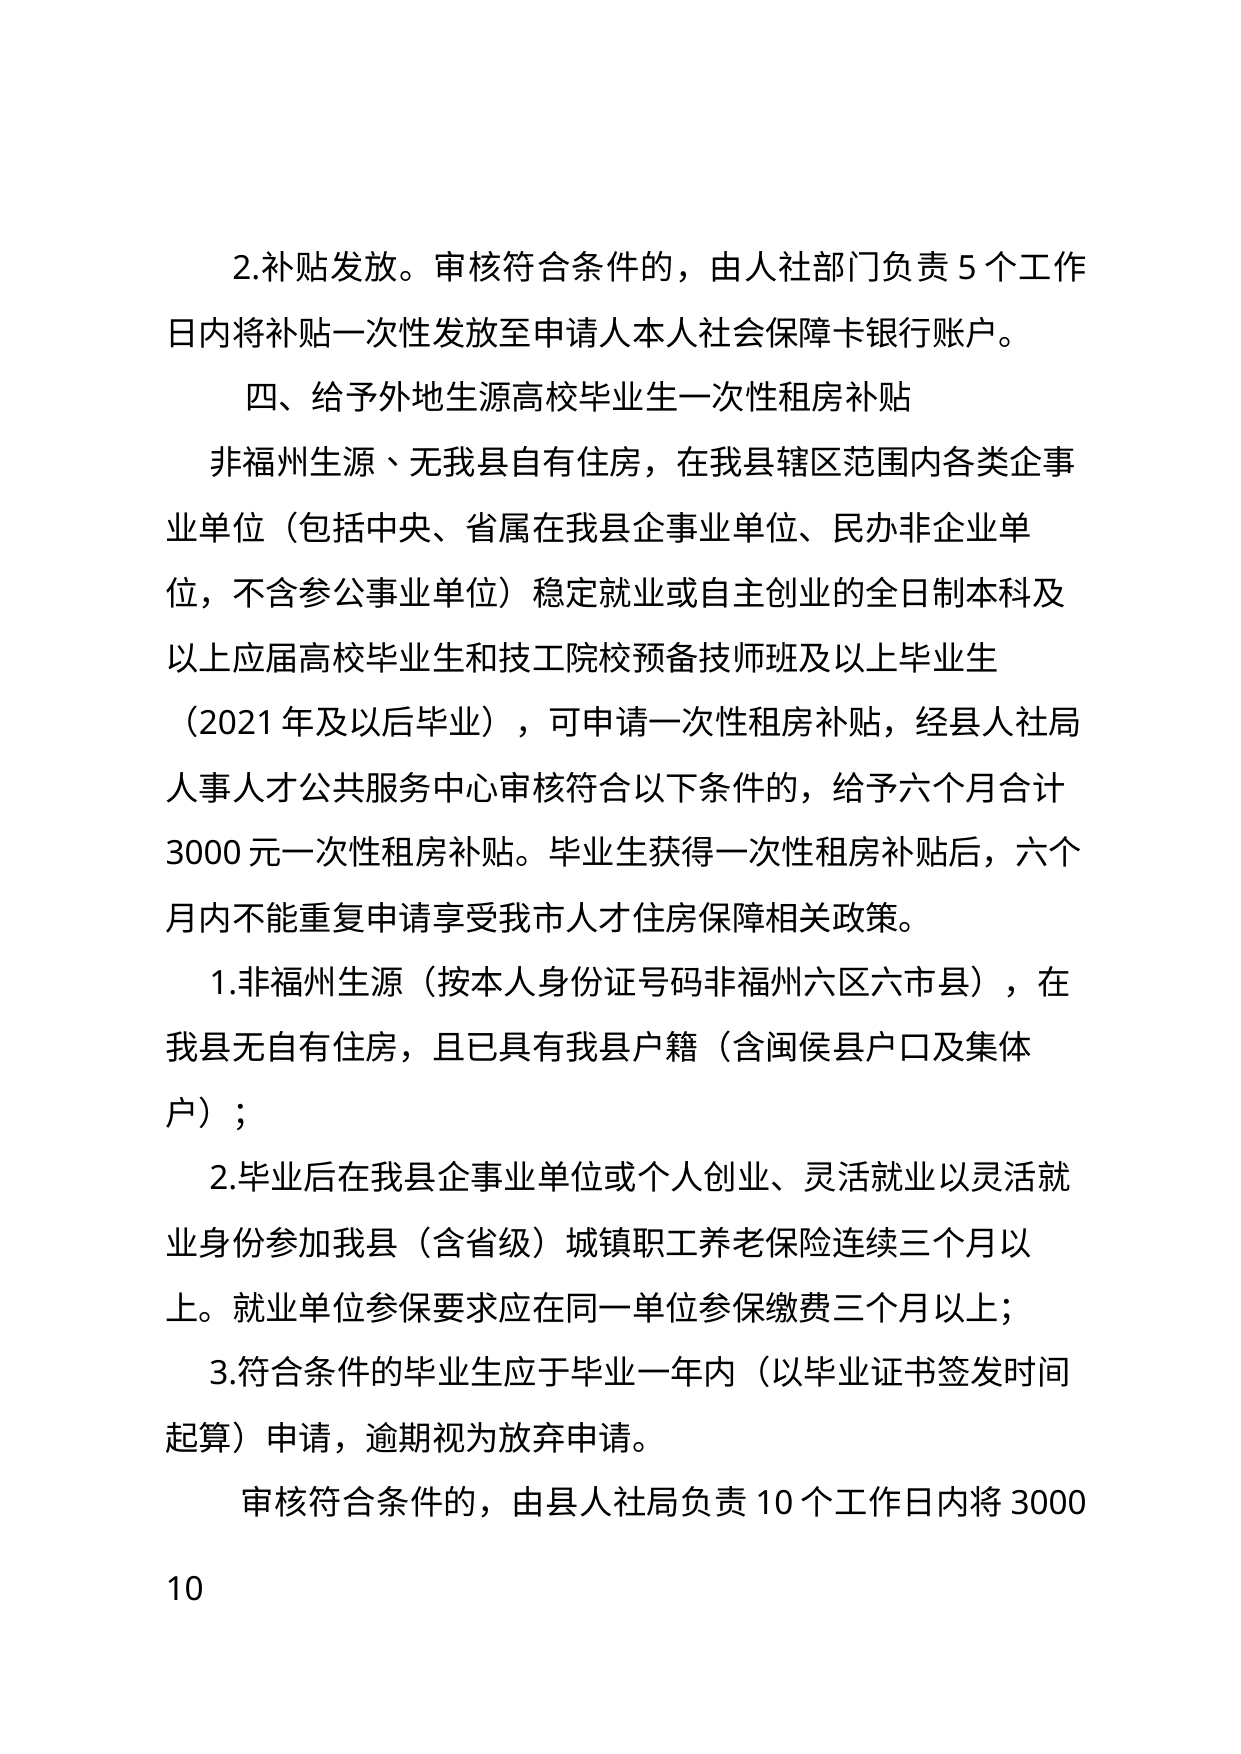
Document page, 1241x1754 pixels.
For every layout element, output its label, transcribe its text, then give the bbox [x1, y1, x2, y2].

text 非福州生源、无我县自有住房，在我县辖区范围内各类企事业单位（包括中央、省属在我县企事业单位、民办非企业单位，不含参公事业单位）稳定就业或自主创业的全日制本科及以上应届高校毕业生和技工院校预备技师班及以上毕业生（2021年及以后毕业），可申请一次性租房补贴，经县人社局人事人才公共服务中心审核符合以下条件的，给予六个月合计3000元一次性租房补贴。毕业生获得一次性租房补贴后，六个月内不能重复申请享受我市人才住房保障相关政策。 [165, 428, 1087, 948]
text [165, 1468, 1087, 1533]
text 四、给予外地生源高校毕业生一次性租房补贴 [165, 363, 1087, 428]
text 2.毕业后在我县企事业单位或个人创业、灵活就业以灵活就业身份参加我县（含省级）城镇职工养老保险连续三个月以上。就业单位参保要求应在同一单位参保缴费三个月以上； [165, 1143, 1087, 1338]
text 3.符合条件的毕业生应于毕业一年内（以毕业证书签发时间起算）申请，逾期视为放弃申请。 [165, 1338, 1087, 1468]
text 1.非福州生源（按本人身份证号码非福州六区六市县），在我县无自有住房，且已具有我县户籍（含闽侯县户口及集体户）； [165, 948, 1087, 1143]
text 2.补贴发放。审核符合条件的，由人社部门负责5个工作日内将补贴一次性发放至申请人本人社会保障卡银行账户。 [165, 233, 1087, 363]
